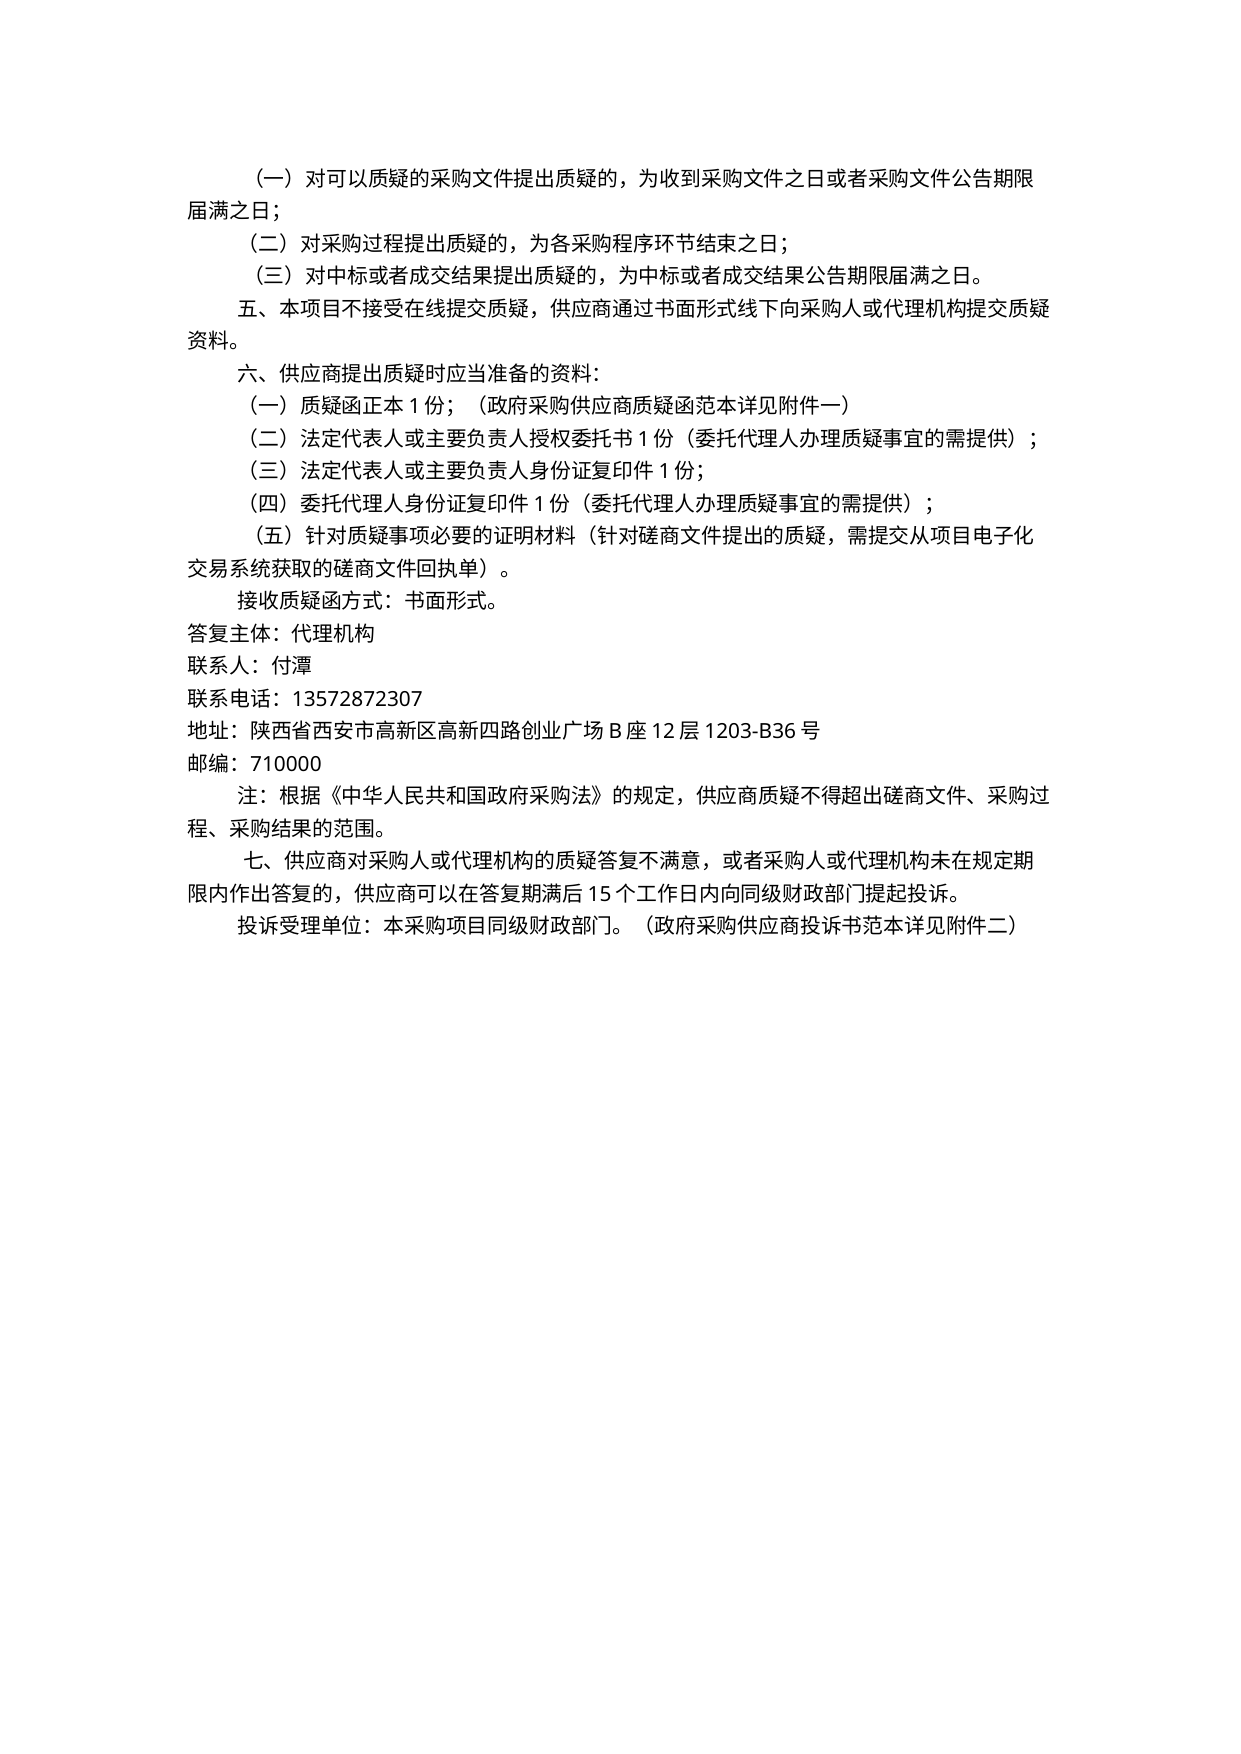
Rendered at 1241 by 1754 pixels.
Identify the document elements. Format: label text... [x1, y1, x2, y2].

text 答复主体：代理机构 [187, 617, 1053, 649]
text 邮编：710000 [187, 747, 1053, 779]
text （三）法定代表人或主要负责人身份证复印件1份； [187, 454, 1053, 487]
text （一）质疑函正本1份；（政府采购供应商质疑函范本详见附件一） [187, 389, 1053, 422]
text 投诉受理单位：本采购项目同级财政部门。（政府采购供应商投诉书范本详见附件二） [187, 909, 1053, 942]
text （四）委托代理人身份证复印件1份（委托代理人办理质疑事宜的需提供）； [187, 487, 1053, 519]
text 七、供应商对采购人或代理机构的质疑答复不满意，或者采购人或代理机构未在规定期限内作出答复的，供应商可以在答复期满后15个工作日内向同级财政部门提起投诉。 [187, 844, 1053, 909]
text （二）对采购过程提出质疑的，为各采购程序环节结束之日； [187, 227, 1053, 259]
text （三）对中标或者成交结果提出质疑的，为中标或者成交结果公告期限届满之日。 [187, 259, 1053, 292]
text 联系电话：13572872307 [187, 682, 1053, 714]
text （一）对可以质疑的采购文件提出质疑的，为收到采购文件之日或者采购文件公告期限届满之日； [187, 162, 1053, 227]
text 注：根据《中华人民共和国政府采购法》的规定，供应商质疑不得超出磋商文件、采购过程、采购结果的范围。 [187, 779, 1053, 844]
text 接收质疑函方式：书面形式。 [187, 584, 1053, 617]
text 地址：陕西省西安市高新区高新四路创业广场B座12层1203-B36号 [187, 714, 1053, 747]
text （二）法定代表人或主要负责人授权委托书1份（委托代理人办理质疑事宜的需提供）； [187, 422, 1053, 454]
text （五）针对质疑事项必要的证明材料（针对磋商文件提出的质疑，需提交从项目电子化交易系统获取的磋商文件回执单）。 [187, 519, 1053, 584]
text 五、本项目不接受在线提交质疑，供应商通过书面形式线下向采购人或代理机构提交质疑资料。 [187, 292, 1053, 357]
text 联系人：付潭 [187, 649, 1053, 682]
text 六、供应商提出质疑时应当准备的资料： [187, 357, 1053, 389]
